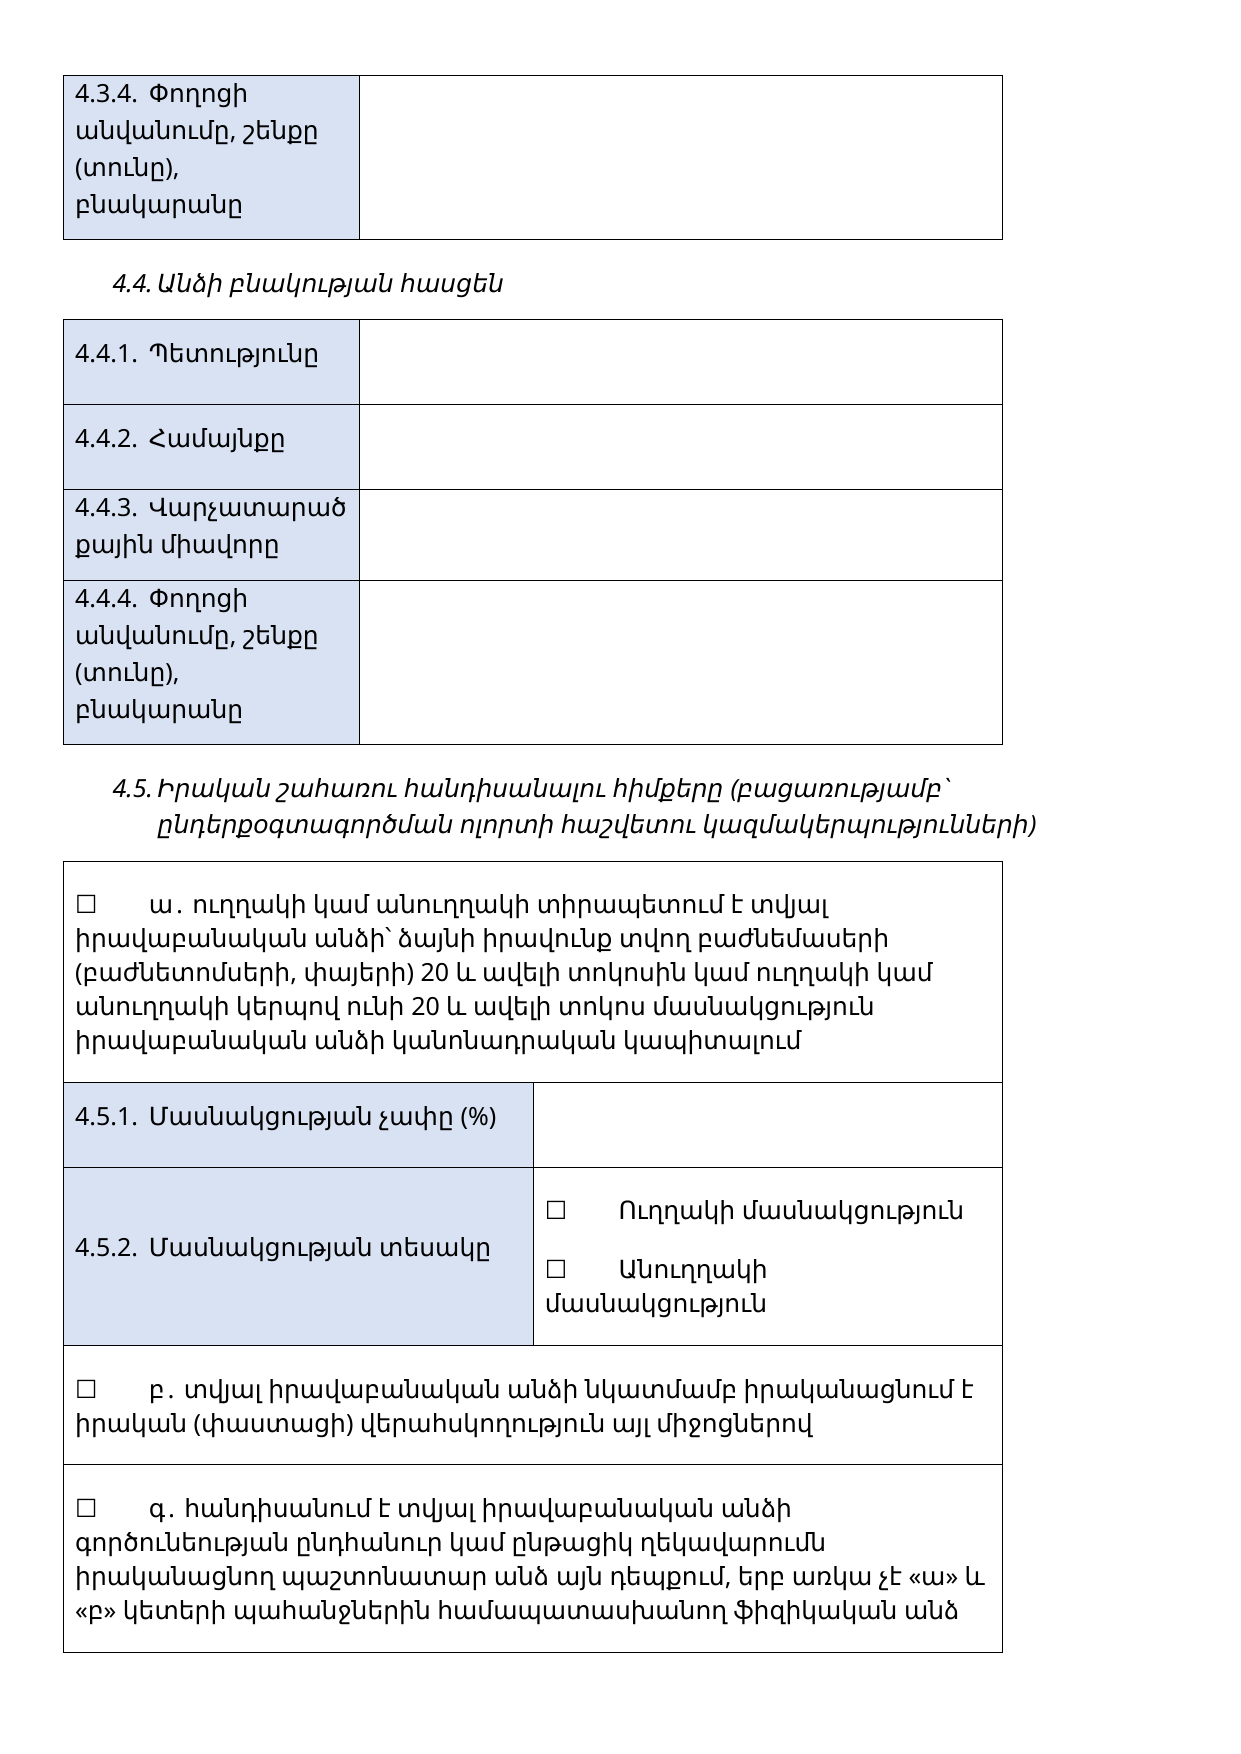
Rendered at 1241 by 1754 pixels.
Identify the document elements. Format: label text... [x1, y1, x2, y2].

table_cell Վարչատարածքային միավորը [64, 490, 359, 580]
table_header [360, 320, 1002, 404]
table_cell Փողոցի անվանումը, շենքը (տունը), բնակարանը [64, 581, 359, 744]
table_header ☐ ա․ ուղղակի կամ անուղղակի տիրապետում է տվյալ իրավաբանական անձի՝ ձայնի իրավունք տվող բաժնեմասերի (բաժնետոմսերի, փայերի) 20 և ավելի տոկոսին կամ ուղղակի կամ անուղղակի կերպով ունի 20 և ավելի տոկոս մասնակցություն իրավաբանական անձի կանոնադրական կապիտալում [64, 862, 1002, 1082]
table_cell [534, 1083, 1002, 1167]
table_cell [360, 490, 1002, 580]
table_cell [360, 405, 1002, 489]
table_cell Մասնակցության տեսակը [64, 1168, 533, 1345]
table_cell ☐ բ․ տվյալ իրավաբանական անձի նկատմամբ իրականացնում է իրական (փաստացի) վերահսկողություն այլ միջոցներով [64, 1346, 1002, 1464]
list Անձի բնակության հասցեն [112, 265, 1165, 299]
list Իրական շահառու հանդիսանալու հիմքերը (բացառությամբ` ընդերքօգտագործման ոլորտի հաշվետու կազմակերպությունների) [112, 770, 1165, 841]
table_cell Համայնքը [64, 405, 359, 489]
table_cell Փողոցի անվանումը, շենքը (տունը), բնակարանը [64, 76, 359, 239]
table_cell [360, 76, 1002, 239]
table_cell ☐ գ․ հանդիսանում է տվյալ իրավաբանական անձի գործունեության ընդհանուր կամ ընթացիկ ղեկավարումն իրականացնող պաշտոնատար անձ այն դեպքում, երբ առկա չէ «ա» և «բ» կետերի պահանջներին համապատասխանող ֆիզիկական անձ [64, 1465, 1002, 1652]
table_cell [360, 581, 1002, 744]
table_header Պետությունը [64, 320, 359, 404]
table_cell Մասնակցության չափը (%) [64, 1083, 533, 1167]
table_cell ☐ Ուղղակի մասնակցություն ☐ Անուղղակի մասնակցություն [534, 1168, 1002, 1345]
